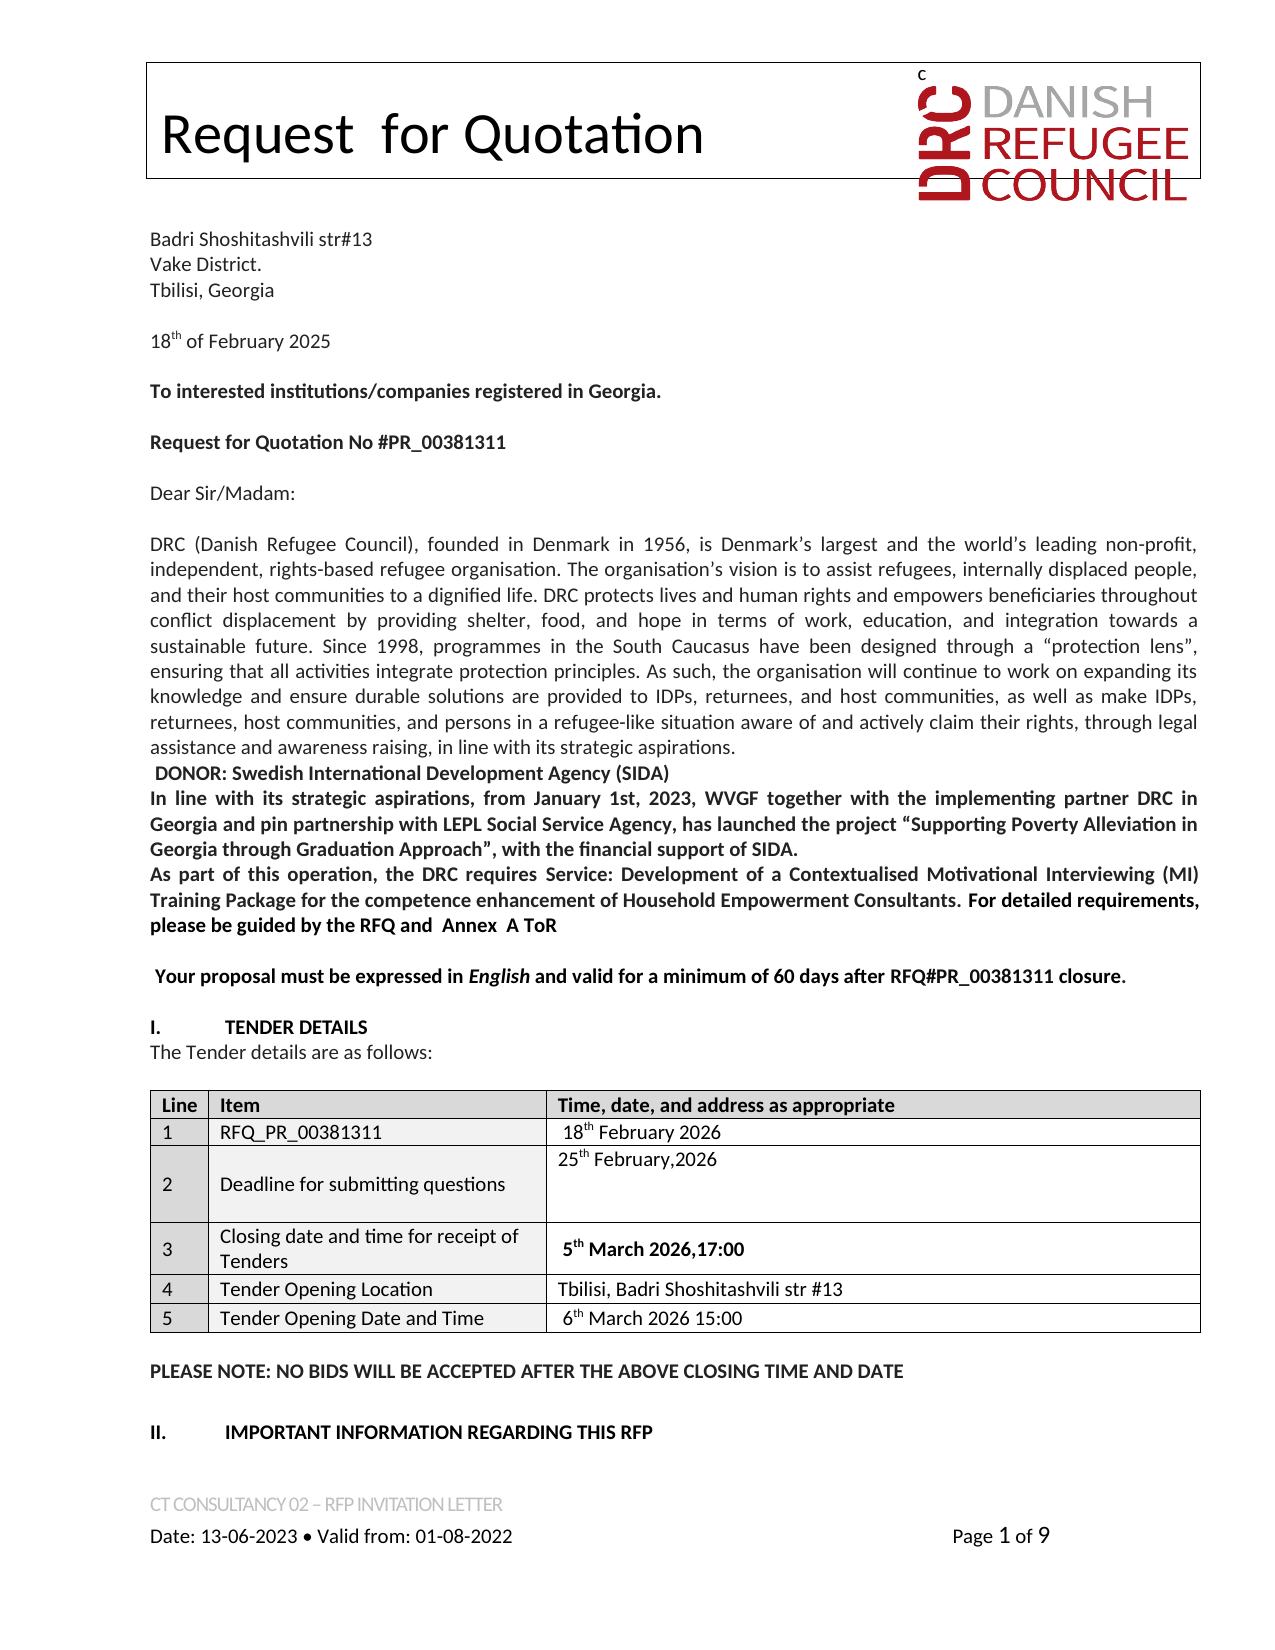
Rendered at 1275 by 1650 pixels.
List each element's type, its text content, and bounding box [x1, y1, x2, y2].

table_cell Closing date and time for receipt of Tenders [209, 1223, 546, 1274]
text DRC (Danish Refugee Council), founded in Denmark in 1956, is Denmark’s largest and the world’s leading non-profit, independent, rights-based refugee organisation. The organisation’s vision is to assist refugees, internally displaced people, and their host communities to a dignified life. DRC protects lives and human rights and empowers beneficiaries throughout conflict displacement by providing shelter, food, and hope in terms of work, education, and integration towards a sustainable future. Since 1998, programmes in the South Caucasus have been designed through a “protection lens”, ensuring that all activities integrate protection principles. As such, the organisation will continue to work on expanding its knowledge and ensure durable solutions are provided to IDPs, returnees, and host communities, as well as make IDPs, returnees, host communities, and persons in a refugee-like situation aware of and actively claim their rights, through legal assistance and awareness raising, in line with its strategic aspirations. [150, 531, 1200, 760]
table_header Line [151, 1091, 208, 1118]
subtitle Important information regarding this RFP [150, 1419, 1200, 1445]
table_cell 1 [151, 1119, 208, 1145]
text Badri Shoshitashvili str#13 [150, 226, 1200, 252]
table_cell 25th February,2026 [547, 1146, 1200, 1222]
text As part of this operation, the DRC requires Service: Development of a Contextualised Motivational Interviewing (MI) Training Package for the competence enhancement of Household Empowerment Consultants. For detailed requirements, please be guided by the RFQ and Annex A ToR [150, 862, 1200, 938]
table_cell 3 [151, 1223, 208, 1274]
table_cell Tender Opening Date and Time [209, 1304, 546, 1332]
table_header Time, date, and address as appropriate [547, 1091, 1200, 1118]
text Your proposal must be expressed in English and valid for a minimum of 60 days after RFQ#PR_00381311 closure. [150, 963, 1200, 989]
text DONOR: Swedish International Development Agency (SIDA) [150, 760, 1200, 785]
table_cell RFQ_PR_00381311 [209, 1119, 546, 1145]
table_cell 18th February 2026 [547, 1119, 1200, 1145]
table_cell 4 [151, 1275, 208, 1303]
table_cell 5th March 2026,17:00 [547, 1223, 1200, 1274]
list The Tender details are as follows: [150, 1039, 1200, 1065]
list PLEASE NOTE: NO BIDS WILL BE ACCEPTED AFTER THE ABOVE CLOSING TIME AND DATE [150, 1358, 1200, 1384]
table_cell 2 [151, 1146, 208, 1222]
table_cell Tender Opening Location [209, 1275, 546, 1303]
text 18th of February 2025 [150, 328, 1200, 353]
subtitle Tender Details [150, 1014, 1200, 1039]
text Vake District. [150, 252, 1200, 277]
text In line with its strategic aspirations, from January 1st, 2023, WVGF together with the implementing partner DRC in Georgia and pin partnership with LEPL Social Service Agency, has launched the project “Supporting Poverty Alleviation in Georgia through Graduation Approach”, with the financial support of SIDA. [150, 785, 1200, 862]
table_header Item [209, 1091, 546, 1118]
table_cell 5 [151, 1304, 208, 1332]
text To interested institutions/companies registered in Georgia. [150, 379, 1200, 404]
table_cell Deadline for submitting questions [209, 1146, 546, 1222]
table_cell Tbilisi, Badri Shoshitashvili str #13 [547, 1275, 1200, 1303]
table_cell 6th March 2026 15:00 [547, 1304, 1200, 1332]
picture [917, 86, 1189, 201]
text Tbilisi, Georgia [150, 277, 1200, 302]
text Dear Sir/Madam: [150, 480, 1200, 506]
text Request for Quotation No #PR_00381311 [150, 429, 1200, 455]
